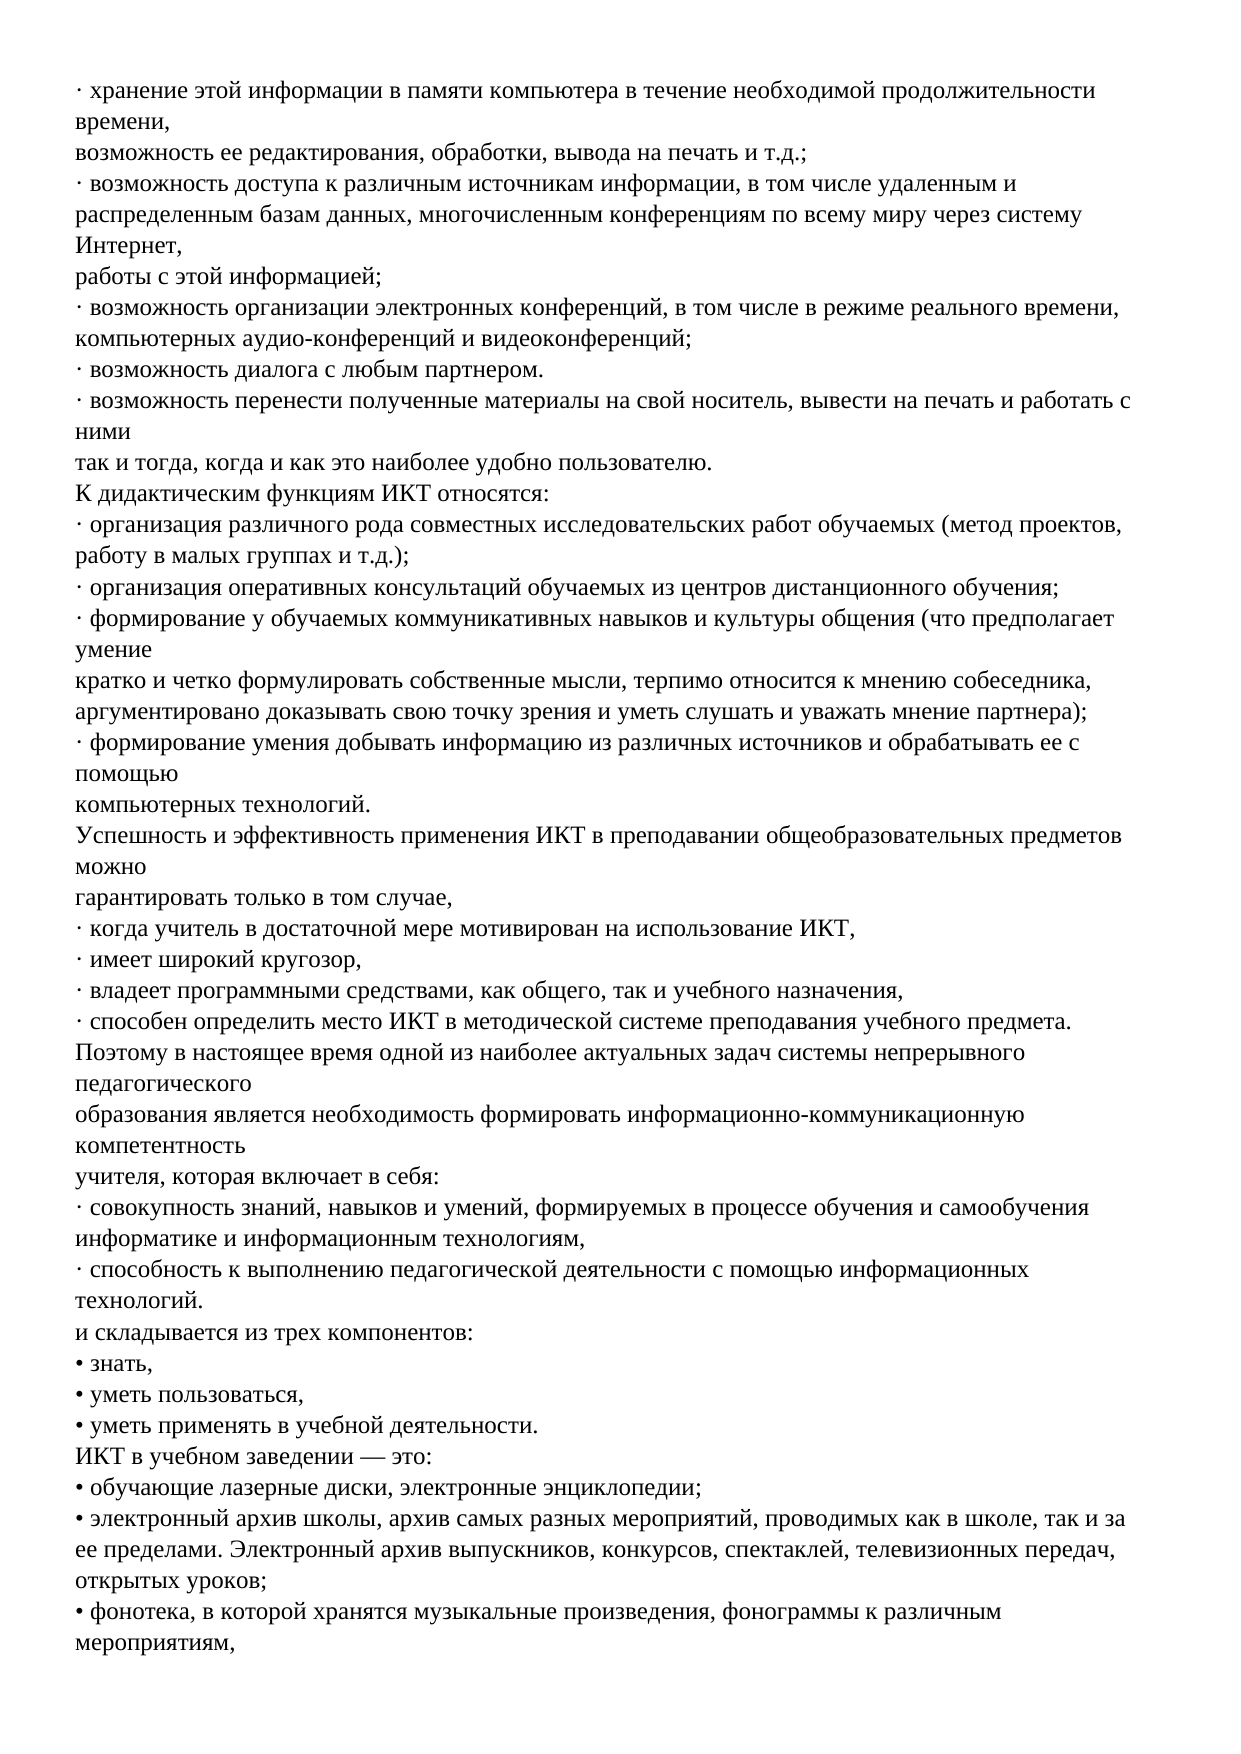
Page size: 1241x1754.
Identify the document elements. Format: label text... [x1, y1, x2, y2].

text • фонотека, в которой хранятся музыкальные произведения, фонограммы к различным [75, 1596, 1165, 1625]
text • уметь применять в учебной деятельности. [75, 1410, 1165, 1438]
text • знать, [75, 1348, 1165, 1376]
text • обучающие лазерные диски, электронные энциклопедии; [75, 1472, 1165, 1501]
text распределенным базам данных, многочисленным конференциям по всему миру через систему Интернет, [75, 199, 1165, 259]
text гарантировать только в том случае, [75, 882, 1165, 911]
text информатике и информационным технологиям, [75, 1223, 1165, 1252]
text · возможность организации электронных конференций, в том числе в режиме реального времени, [75, 292, 1165, 321]
text Успешность и эффективность применения ИКТ в преподавании общеобразовательных предметов можно [75, 820, 1165, 880]
text · имеет широкий кругозор, [75, 944, 1165, 973]
text · формирование умения добывать информацию из различных источников и обрабатывать ее с помощью [75, 727, 1165, 787]
text открытых уроков; [75, 1565, 1165, 1594]
text • электронный архив школы, архив самых разных мероприятий, проводимых как в школе, так и за [75, 1503, 1165, 1532]
text мероприятиям, [75, 1627, 1165, 1656]
text ИКТ в учебном заведении — это: [75, 1441, 1165, 1469]
text кратко и четко формулировать собственные мысли, терпимо относится к мнению собеседника, [75, 665, 1165, 693]
text · владеет программными средствами, как общего, так и учебного назначения, [75, 975, 1165, 1004]
text возможность ее редактирования, обработки, вывода на печать и т.д.; [75, 137, 1165, 166]
text ее пределами. Электронный архив выпускников, конкурсов, спектаклей, телевизионных передач, [75, 1534, 1165, 1563]
text · способность к выполнению педагогической деятельности с помощью информационных [75, 1254, 1165, 1283]
text так и тогда, когда и как это наиболее удобно пользователю. [75, 447, 1165, 476]
text · когда учитель в достаточной мере мотивирован на использование ИКТ, [75, 913, 1165, 942]
text К дидактическим функциям ИКТ относятся: [75, 478, 1165, 507]
text · совокупность знаний, навыков и умений, формируемых в процессе обучения и самообучения [75, 1192, 1165, 1221]
text работу в малых группах и т.д.); [75, 541, 1165, 569]
text · возможность диалога с любым партнером. [75, 354, 1165, 383]
text · хранение этой информации в памяти компьютера в течение необходимой продолжительности времени, [75, 75, 1165, 135]
text работы с этой информацией; [75, 261, 1165, 290]
text · организация различного рода совместных исследовательских работ обучаемых (метод проектов, [75, 509, 1165, 538]
text • уметь пользоваться, [75, 1379, 1165, 1407]
text Поэтому в настоящее время одной из наиболее актуальных задач системы непрерывного педагогического [75, 1037, 1165, 1097]
text · возможность перенести полученные материалы на свой носитель, вывести на печать и работать с ними [75, 385, 1165, 445]
text компьютерных технологий. [75, 789, 1165, 818]
text учителя, которая включает в себя: [75, 1161, 1165, 1190]
text · способен определить место ИКТ в методической системе преподавания учебного предмета. [75, 1006, 1165, 1035]
text · возможность доступа к различным источникам информации, в том числе удаленным и [75, 168, 1165, 197]
text · формирование у обучаемых коммуникативных навыков и культуры общения (что предполагает умение [75, 603, 1165, 662]
text и складывается из трех компонентов: [75, 1317, 1165, 1345]
text аргументировано доказывать свою точку зрения и уметь слушать и уважать мнение партнера); [75, 696, 1165, 724]
text · организация оперативных консультаций обучаемых из центров дистанционного обучения; [75, 572, 1165, 600]
text технологий. [75, 1286, 1165, 1314]
text образования является необходимость формировать информационно-коммуникационную компетентность [75, 1099, 1165, 1159]
text компьютерных аудио-конференций и видеоконференций; [75, 323, 1165, 352]
